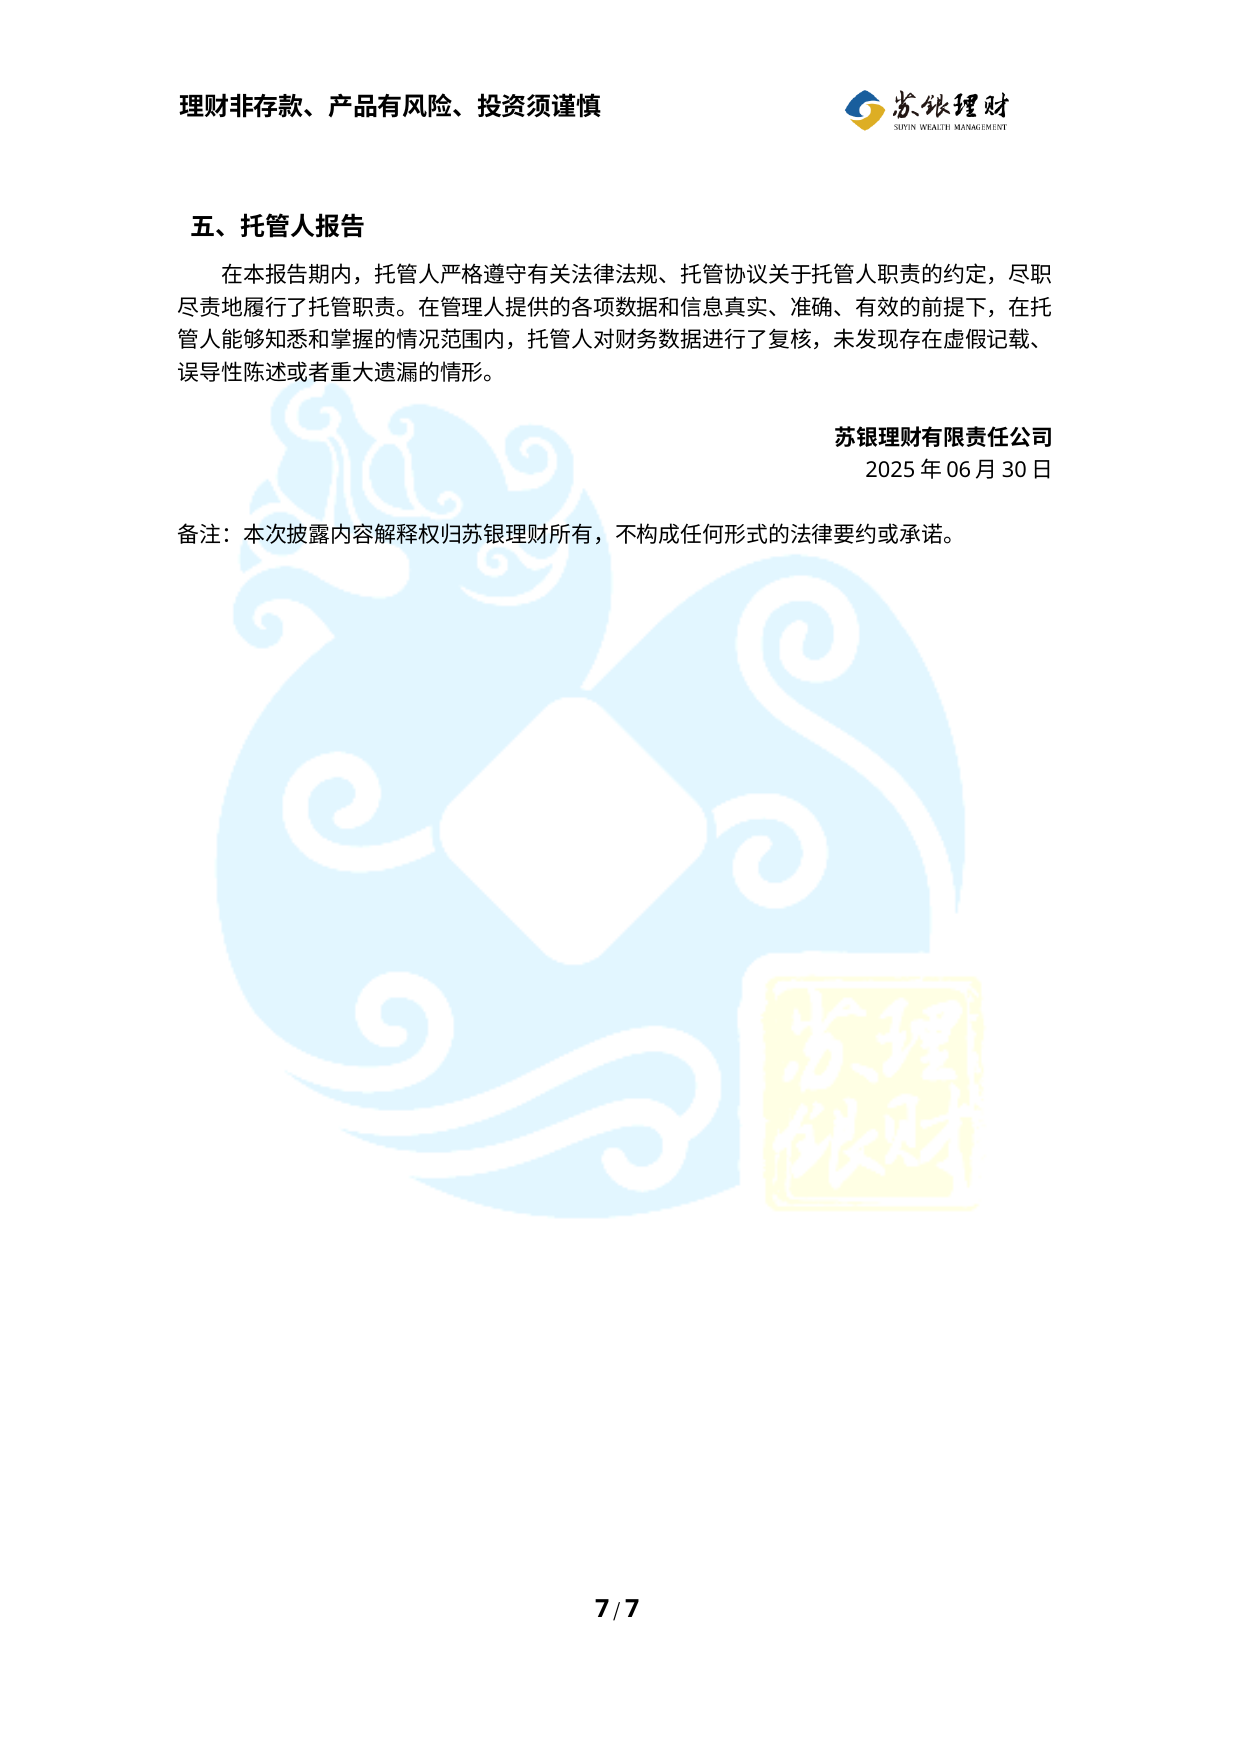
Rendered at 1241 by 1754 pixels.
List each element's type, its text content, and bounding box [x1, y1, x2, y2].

text 备注：本次披露内容解释权归苏银理财所有，不构成任何形式的法律要约或承诺。 [177, 517, 1053, 549]
picture [820, 72, 1039, 143]
text 2025年06月30日 [177, 452, 1053, 484]
text 苏银理财有限责任公司 [177, 419, 1053, 452]
text 在本报告期内，托管人严格遵守有关法律法规、托管协议关于托管人职责的约定，尽职尽责地履行了托管职责。在管理人提供的各项数据和信息真实、准确、有效的前提下，在托管人能够知悉和掌握的情况范围内，托管人对财务数据进行了复核，未发现存在虚假记载、误导性陈述或者重大遗漏的情形。 [177, 257, 1053, 387]
subtitle 五、托管人报告 [190, 192, 1053, 257]
